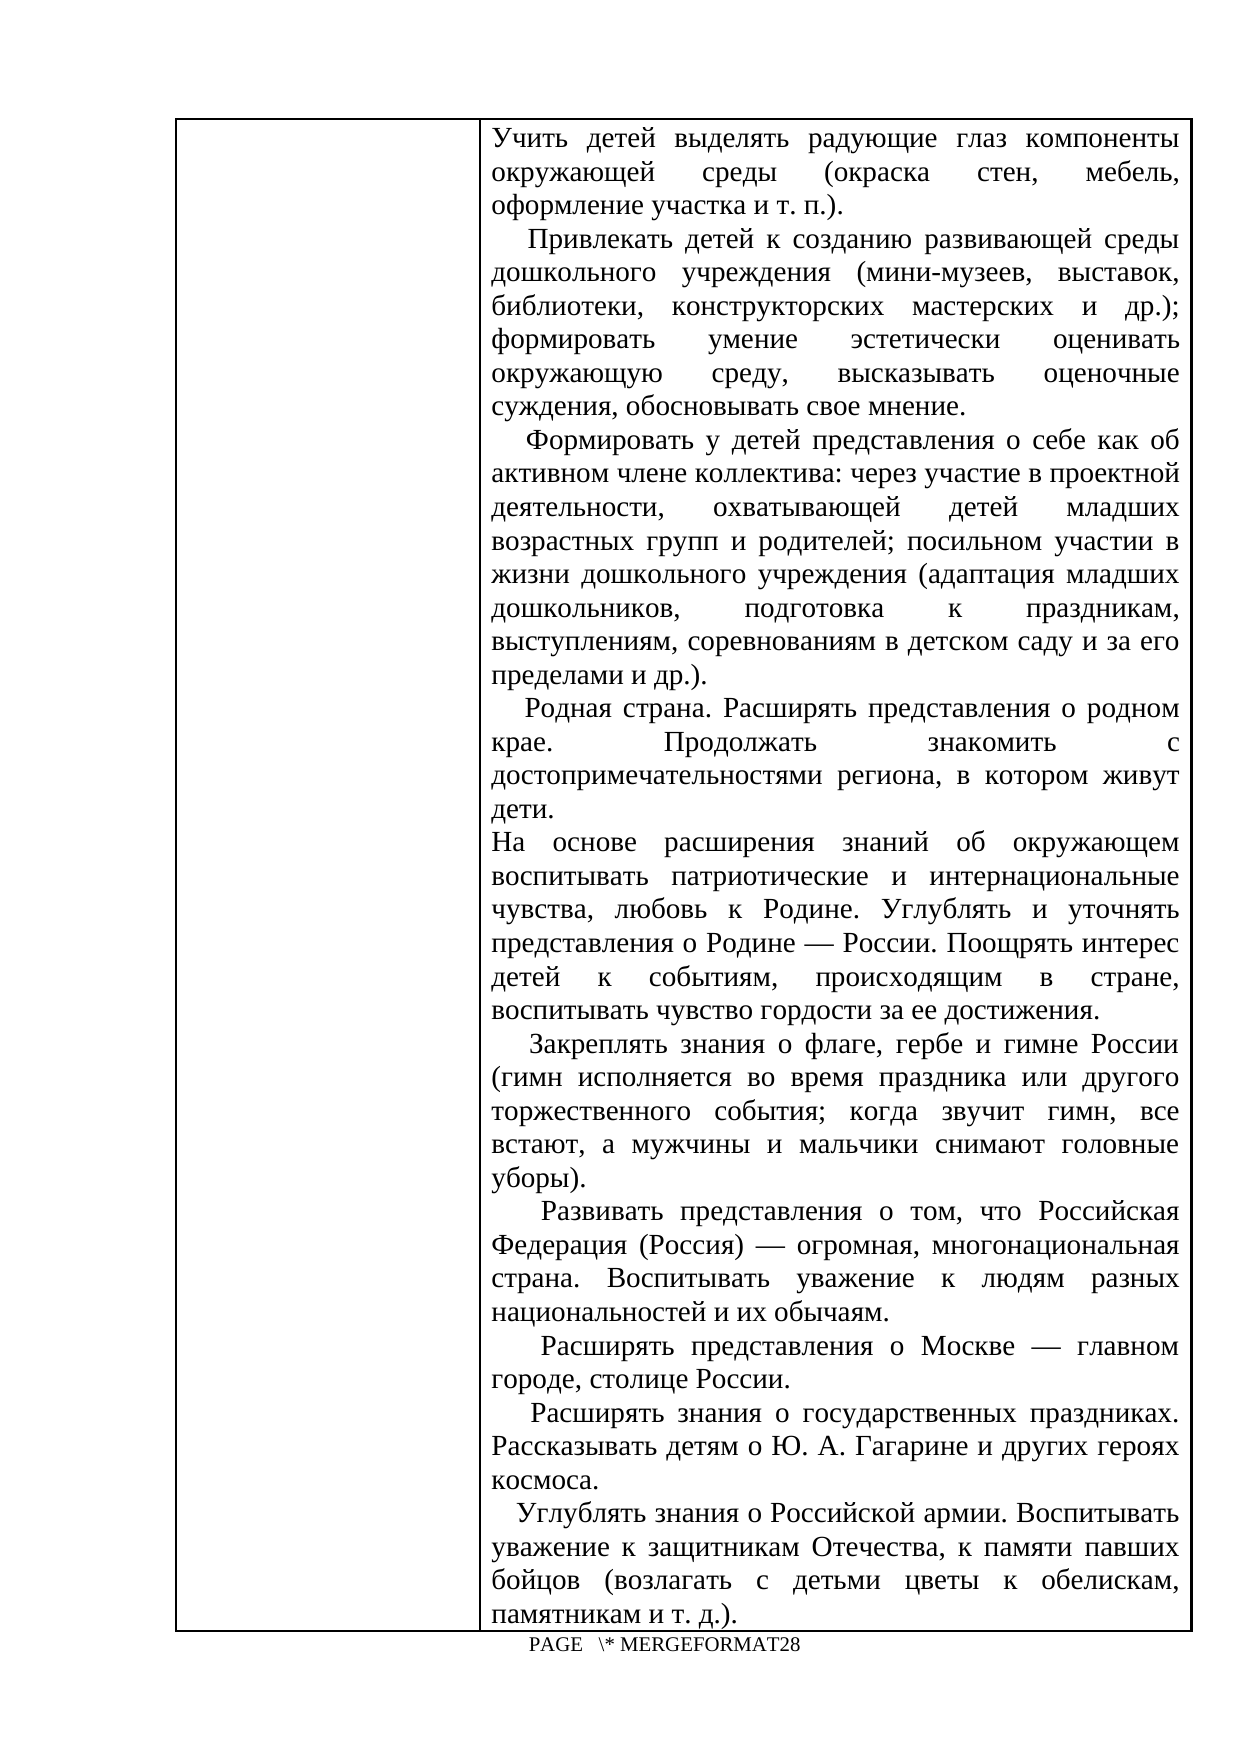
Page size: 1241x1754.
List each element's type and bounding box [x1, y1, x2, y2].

table_cell [481, 120, 1190, 1629]
table_cell [177, 120, 479, 1629]
